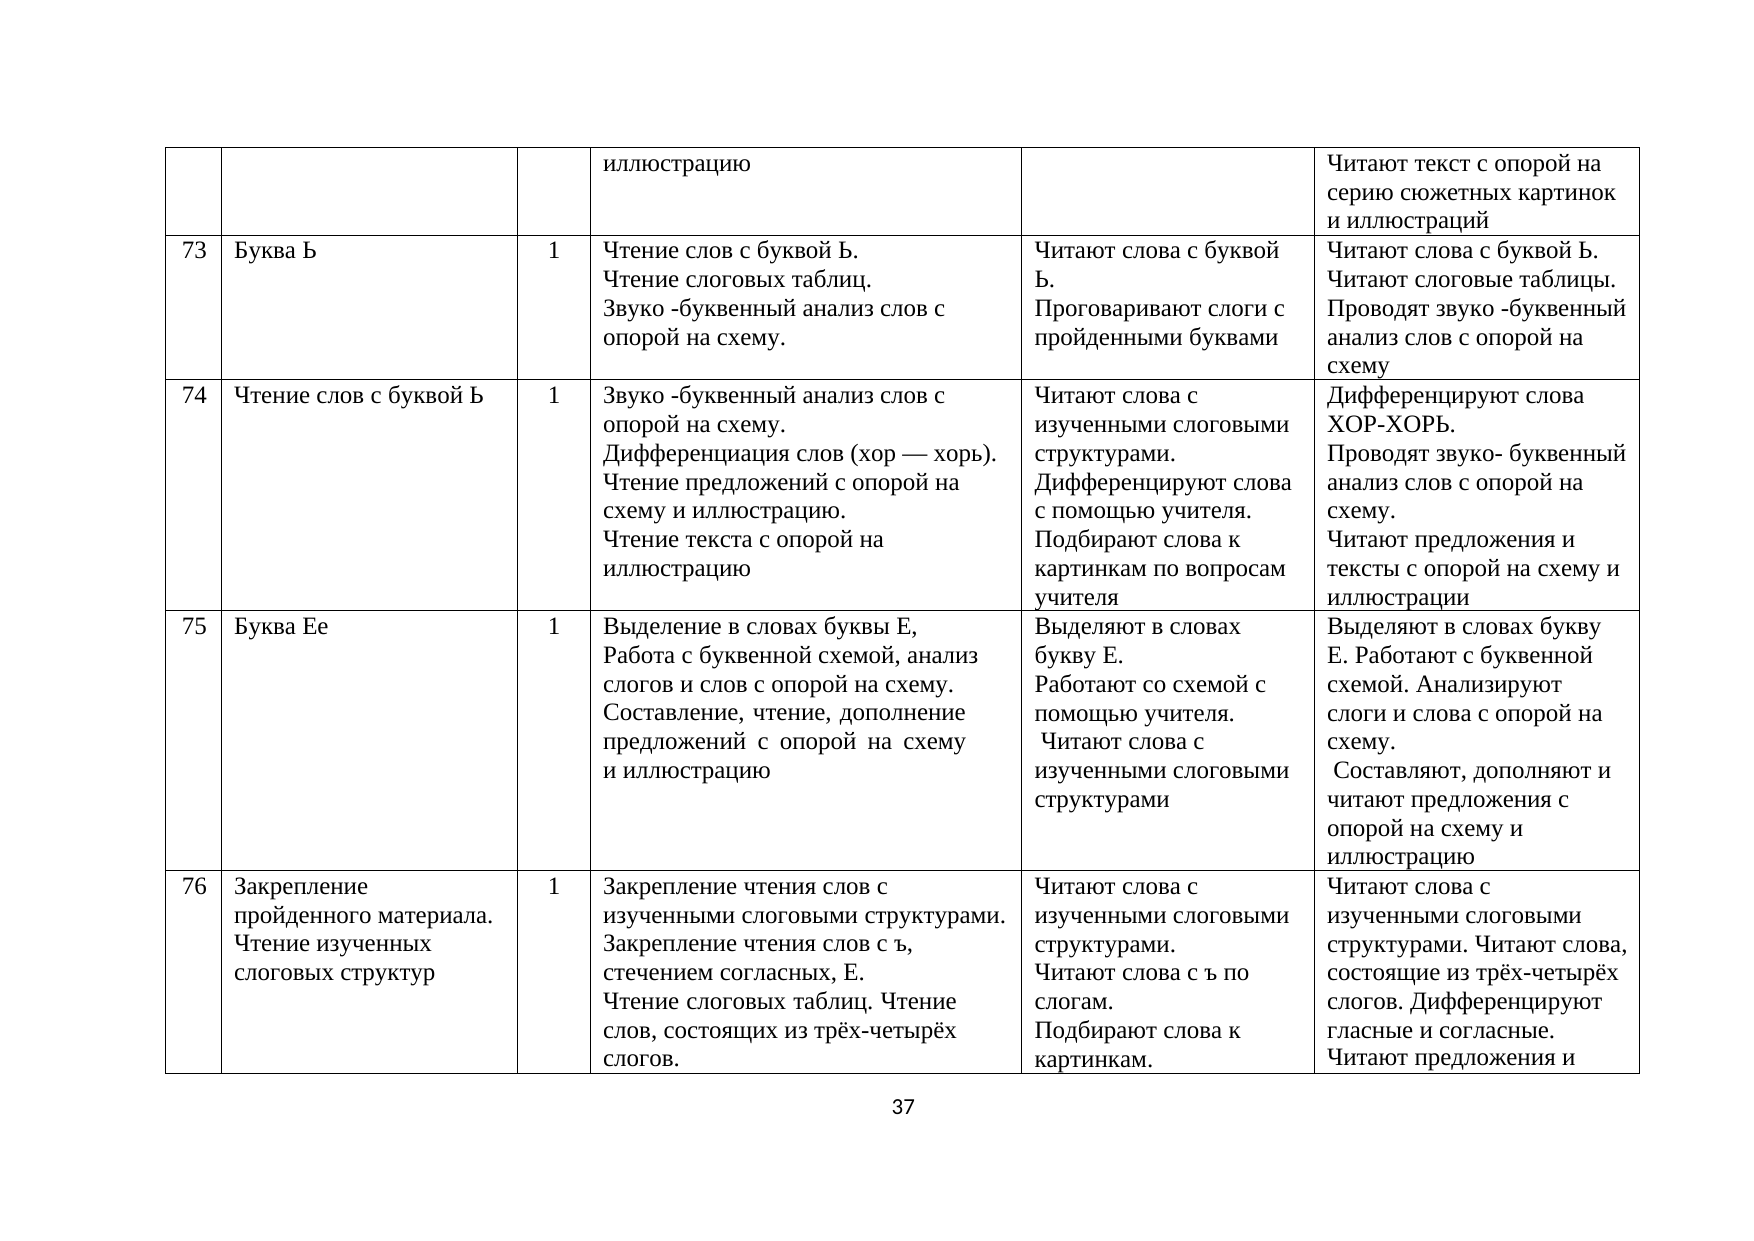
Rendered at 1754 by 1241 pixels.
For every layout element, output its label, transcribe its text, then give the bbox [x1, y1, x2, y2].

table_cell 75 [166, 611, 221, 870]
table_cell Читают слова с изученными слоговыми структурами. Дифференцируют слова с помощью учителя. Подбирают слова к картинкам по вопросам учителя [1022, 380, 1314, 610]
table_cell 73 [166, 236, 221, 379]
table_cell Читают слова с буквой Ь. Читают слоговые таблицы. Проводят звуко -буквенный анализ слов с опорой на схему [1315, 236, 1639, 379]
table_cell Читают слова с буквой Ь. Проговаривают слоги с пройденными буквами [1022, 236, 1314, 379]
table_cell Закрепление чтения слов с изученными слоговыми структурами. Закрепление чтения слов с ъ, стечением согласных, Е. Чтение слоговых таблиц. Чтение слов, состоящих из трёх-четырёх слогов. [591, 871, 1021, 1072]
table_header [166, 148, 221, 234]
table_cell 76 [166, 871, 221, 1072]
table_cell Читают слова с изученными слоговыми структурами. Читают слова, состоящие из трёх-четырёх слогов. Дифференцируют гласные и согласные. Читают предложения и [1315, 871, 1639, 1072]
table_header [1022, 148, 1314, 234]
table_cell Буква Ее [222, 611, 517, 870]
table_cell Выделение в словах буквы Е, Работа с буквенной схемой, анализ слогов и слов с опорой на схему. Составление, чтение, дополнение предложений с опорой на схему и иллюстрацию [591, 611, 1021, 870]
table_cell 1 [518, 236, 590, 379]
table_header иллюстрацию [591, 148, 1021, 234]
table_cell Чтение слов с буквой Ь [222, 380, 517, 610]
table_cell Чтение слов с буквой Ь. Чтение слоговых таблиц. Звуко -буквенный анализ слов с опорой на схему. [591, 236, 1021, 379]
table_cell 74 [166, 380, 221, 610]
table_cell Выделяют в словах букву Е. Работают со схемой с помощью учителя. Читают слова с изученными слоговыми структурами [1022, 611, 1314, 870]
table_cell Выделяют в словах букву Е. Работают с буквенной схемой. Анализируют слоги и слова с опорой на схему. Составляют, дополняют и читают предложения с опорой на схему и иллюстрацию [1315, 611, 1639, 870]
table_cell 1 [518, 611, 590, 870]
table_header [518, 148, 590, 234]
table_cell 1 [518, 871, 590, 1072]
table_cell Звуко -буквенный анализ слов с опорой на схему. Дифференциация слов (хор — хорь). Чтение предложений с опорой на схему и иллюстрацию. Чтение текста с опорой на иллюстрацию [591, 380, 1021, 610]
table_cell Дифференцируют слова ХОР-ХОРЬ. Проводят звуко- буквенный анализ слов с опорой на схему. Читают предложения и тексты с опорой на схему и иллюстрации [1315, 380, 1639, 610]
table_cell 1 [518, 380, 590, 610]
table_cell Закрепление пройденного материала. Чтение изученных слоговых структур [222, 871, 517, 1072]
table_header [222, 148, 517, 234]
table_cell Читают слова с изученными слоговыми структурами. Читают слова с ъ по слогам. Подбирают слова к картинкам. [1022, 871, 1314, 1072]
table_cell Буква Ь [222, 236, 517, 379]
table_header Читают текст с опорой на серию сюжетных картинок и иллюстраций [1315, 148, 1639, 234]
